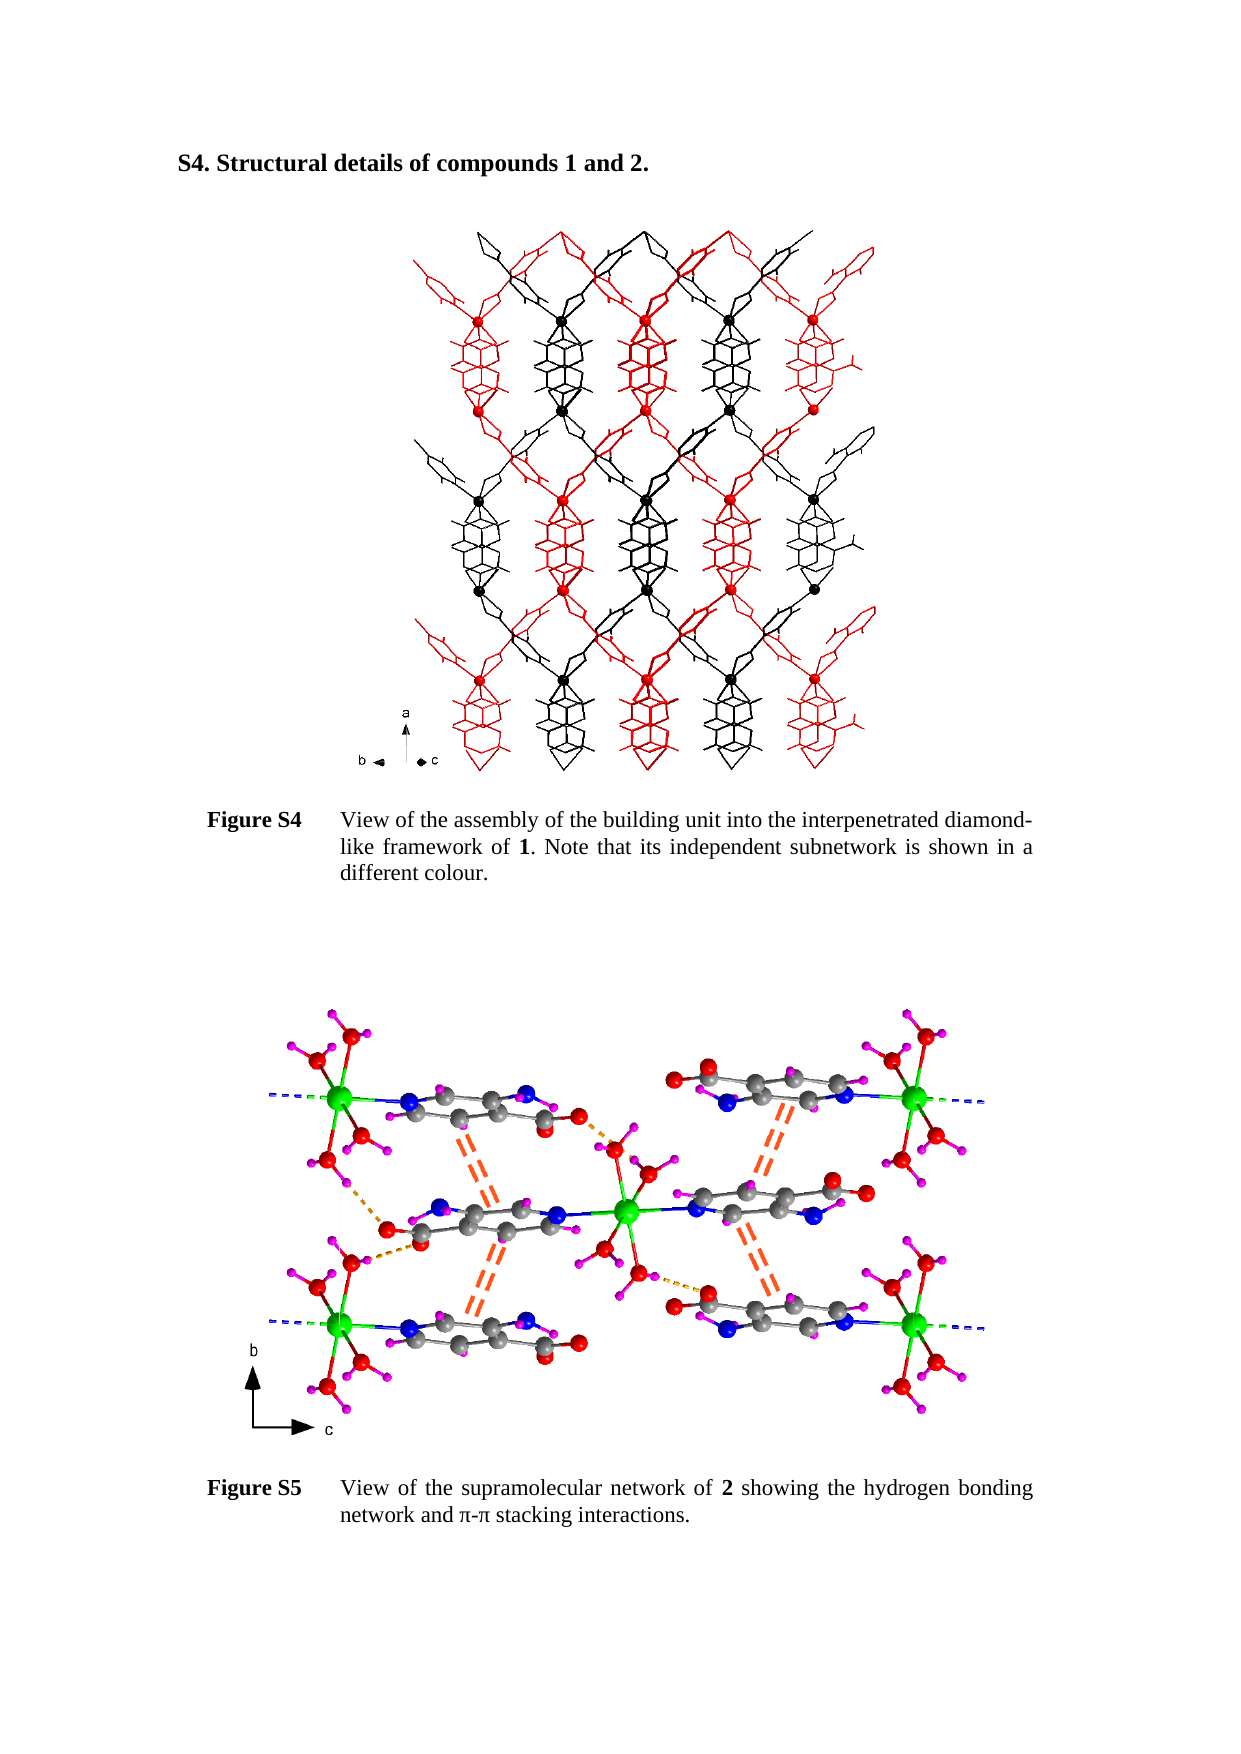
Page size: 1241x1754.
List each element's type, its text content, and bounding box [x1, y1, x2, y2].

text Figure S View of the supramolecular network of 2 showing the hydrogen bonding network and π-π stacking interactions. [207, 1474, 1034, 1527]
picture [337, 197, 903, 786]
text S4. Structural details of compounds 1 and 2. [177, 148, 1063, 176]
text Figure S View of the assembly of the building unit into the interpenetrated diamond-like framework of 1. Note that its independent subnetwork is shown in a different colour. [207, 806, 1034, 886]
picture [205, 983, 1035, 1454]
